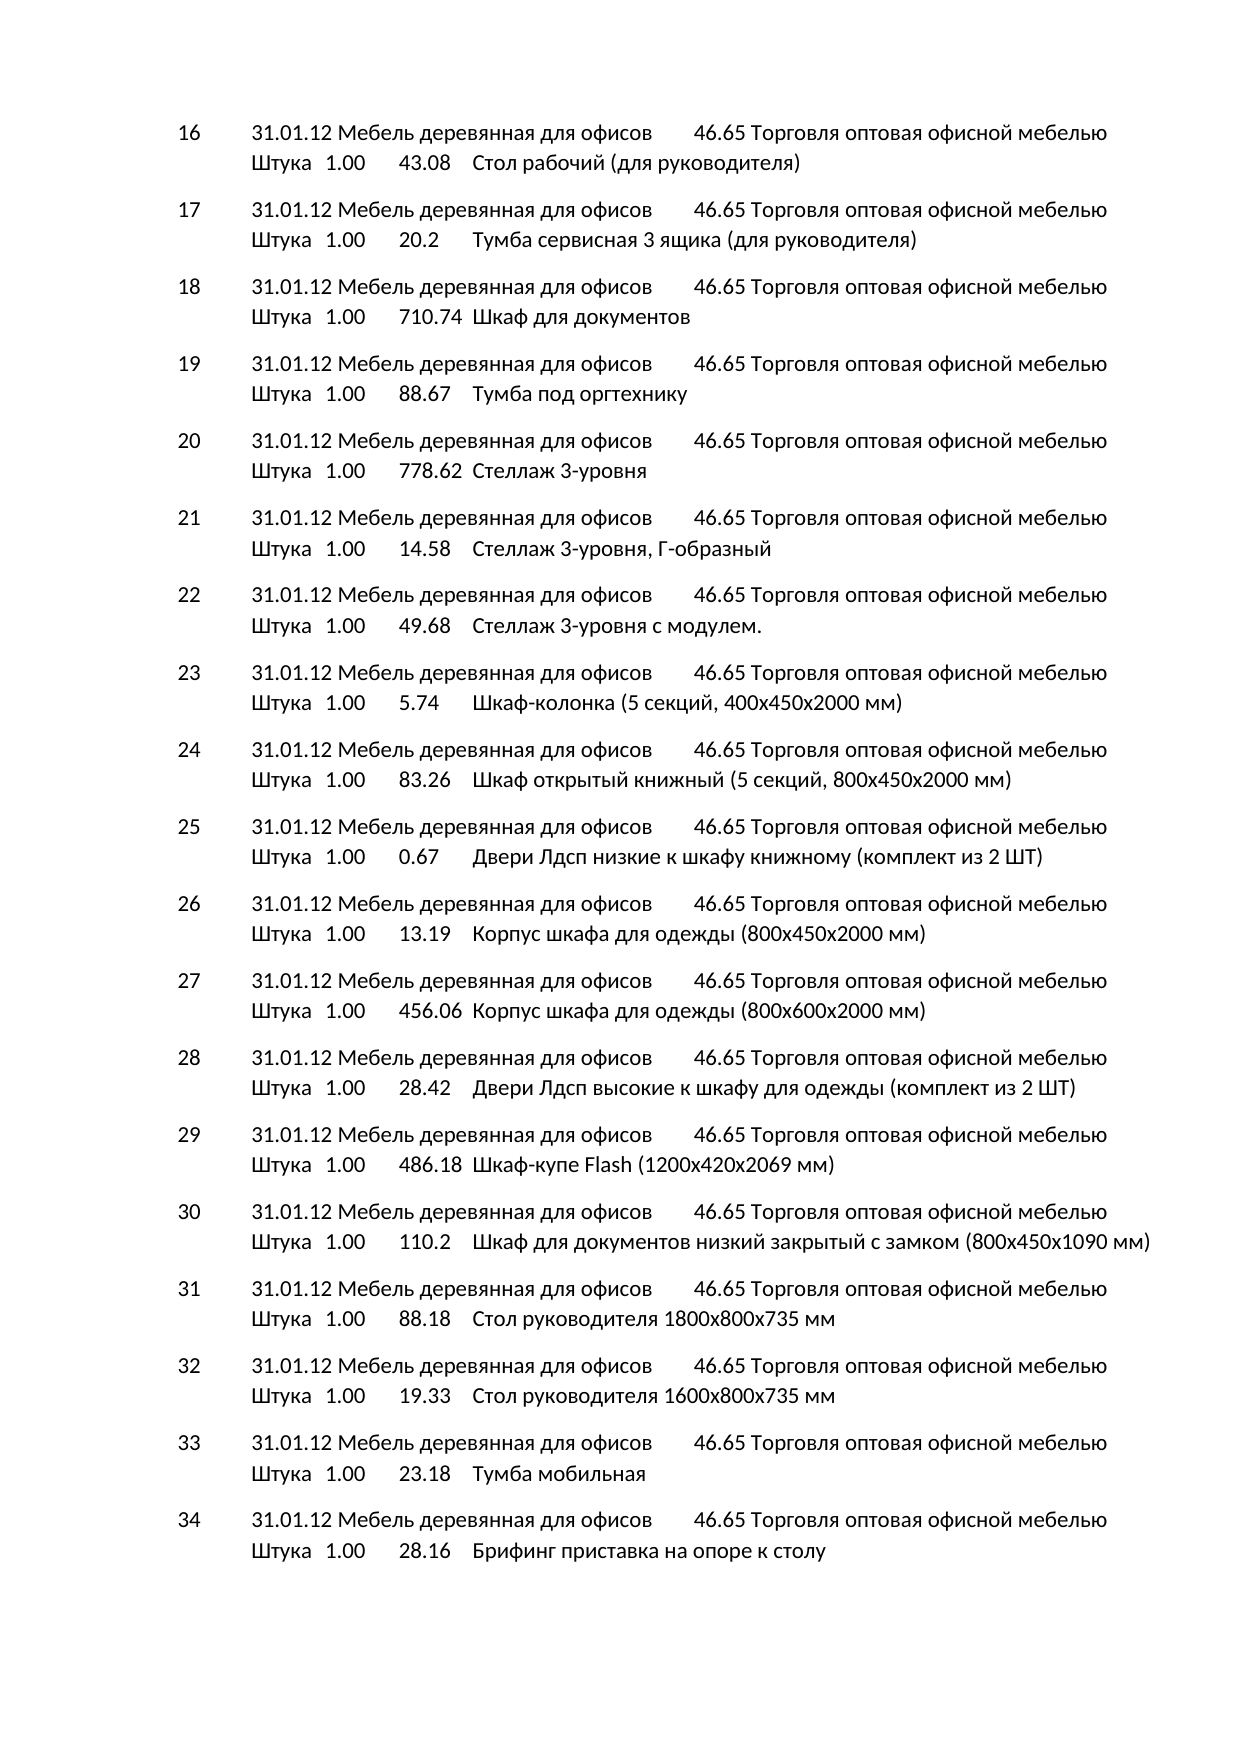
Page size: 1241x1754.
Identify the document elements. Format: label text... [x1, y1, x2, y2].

text 31 31.01.12 Мебель деревянная для офисов 46.65 Торговля оптовая офисной мебелью Штука 1.00 88.18 Стол руководителя 1800x800x735 мм [177, 1274, 1152, 1333]
text 23 31.01.12 Мебель деревянная для офисов 46.65 Торговля оптовая офисной мебелью Штука 1.00 5.74 Шкаф-колонка (5 секций, 400x450x2000 мм) [177, 658, 1152, 716]
text 18 31.01.12 Мебель деревянная для офисов 46.65 Торговля оптовая офисной мебелью Штука 1.00 710.74 Шкаф для документов [177, 272, 1152, 331]
text 19 31.01.12 Мебель деревянная для офисов 46.65 Торговля оптовая офисной мебелью Штука 1.00 88.67 Тумба под оргтехнику [177, 349, 1152, 408]
text 20 31.01.12 Мебель деревянная для офисов 46.65 Торговля оптовая офисной мебелью Штука 1.00 778.62 Стеллаж 3-уровня [177, 426, 1152, 485]
text 29 31.01.12 Мебель деревянная для офисов 46.65 Торговля оптовая офисной мебелью Штука 1.00 486.18 Шкаф-купе Flash (1200х420х2069 мм) [177, 1120, 1152, 1178]
text 32 31.01.12 Мебель деревянная для офисов 46.65 Торговля оптовая офисной мебелью Штука 1.00 19.33 Стол руководителя 1600x800x735 мм [177, 1351, 1152, 1410]
text 26 31.01.12 Мебель деревянная для офисов 46.65 Торговля оптовая офисной мебелью Штука 1.00 13.19 Корпус шкафа для одежды (800x450x2000 мм) [177, 889, 1152, 947]
text 27 31.01.12 Мебель деревянная для офисов 46.65 Торговля оптовая офисной мебелью Штука 1.00 456.06 Корпус шкафа для одежды (800x600x2000 мм) [177, 966, 1152, 1024]
text 33 31.01.12 Мебель деревянная для офисов 46.65 Торговля оптовая офисной мебелью Штука 1.00 23.18 Тумба мобильная [177, 1428, 1152, 1487]
text 34 31.01.12 Мебель деревянная для офисов 46.65 Торговля оптовая офисной мебелью Штука 1.00 28.16 Брифинг приставка на опоре к столу [177, 1506, 1152, 1564]
text 22 31.01.12 Мебель деревянная для офисов 46.65 Торговля оптовая офисной мебелью Штука 1.00 49.68 Стеллаж 3-уровня с модулем. [177, 581, 1152, 639]
text 28 31.01.12 Мебель деревянная для офисов 46.65 Торговля оптовая офисной мебелью Штука 1.00 28.42 Двери Лдсп высокие к шкафу для одежды (комплект из 2 ШТ) [177, 1043, 1152, 1101]
text 21 31.01.12 Мебель деревянная для офисов 46.65 Торговля оптовая офисной мебелью Штука 1.00 14.58 Стеллаж 3-уровня, Г-образный [177, 503, 1152, 562]
text 30 31.01.12 Мебель деревянная для офисов 46.65 Торговля оптовая офисной мебелью Штука 1.00 110.2 Шкаф для документов низкий закрытый с замком (800х450х1090 мм) [177, 1197, 1152, 1256]
text 16 31.01.12 Мебель деревянная для офисов 46.65 Торговля оптовая офисной мебелью Штука 1.00 43.08 Стол рабочий (для руководителя) [177, 118, 1152, 176]
text 24 31.01.12 Мебель деревянная для офисов 46.65 Торговля оптовая офисной мебелью Штука 1.00 83.26 Шкаф открытый книжный (5 секций, 800x450x2000 мм) [177, 735, 1152, 793]
text 17 31.01.12 Мебель деревянная для офисов 46.65 Торговля оптовая офисной мебелью Штука 1.00 20.2 Тумба сервисная 3 ящика (для руководителя) [177, 195, 1152, 253]
text 25 31.01.12 Мебель деревянная для офисов 46.65 Торговля оптовая офисной мебелью Штука 1.00 0.67 Двери Лдсп низкие к шкафу книжному (комплект из 2 ШТ) [177, 812, 1152, 870]
